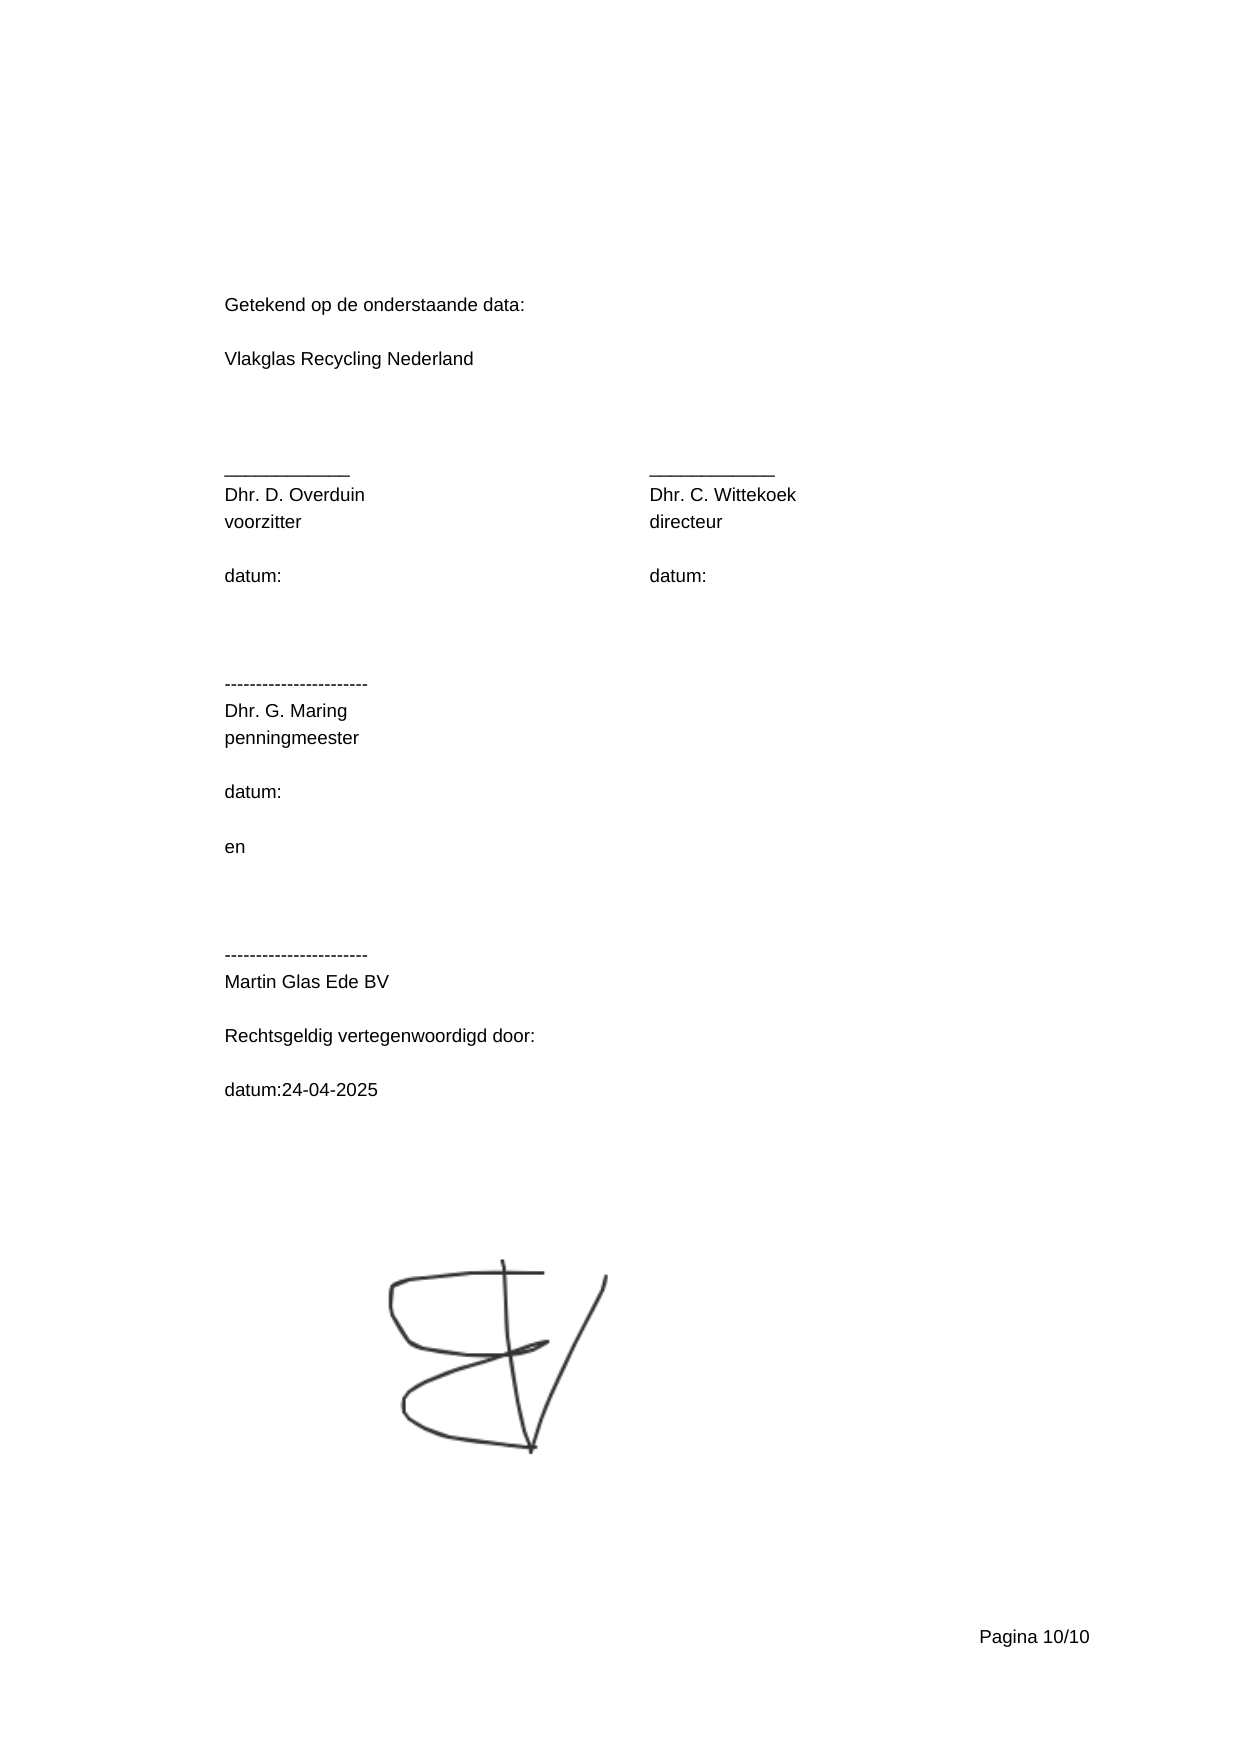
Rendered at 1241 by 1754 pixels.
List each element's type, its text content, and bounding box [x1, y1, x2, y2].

text Vlakglas Recycling Nederland [224, 342, 1103, 369]
text datum: datum: [224, 559, 1103, 586]
text ----------------------- [224, 938, 1103, 965]
text Getekend op de onderstaande data: [224, 288, 1103, 315]
text Martin Glas Ede BV [224, 965, 1103, 1019]
text datum: [224, 776, 1103, 803]
text datum:24-04-2025 [224, 1074, 1103, 1101]
picture [224, 1208, 1052, 1543]
text ----------------------- [224, 667, 1103, 694]
text penningmeester [224, 722, 1103, 749]
text ____________ ____________ [224, 451, 1103, 478]
text voorzitter directeur [224, 505, 1103, 532]
text Dhr. G. Maring [224, 694, 1103, 722]
text Rechtsgeldig vertegenwoordigd door: [224, 1019, 1103, 1047]
text Dhr. D. Overduin Dhr. C. Wittekoek [224, 478, 1103, 505]
text en [224, 803, 1103, 857]
